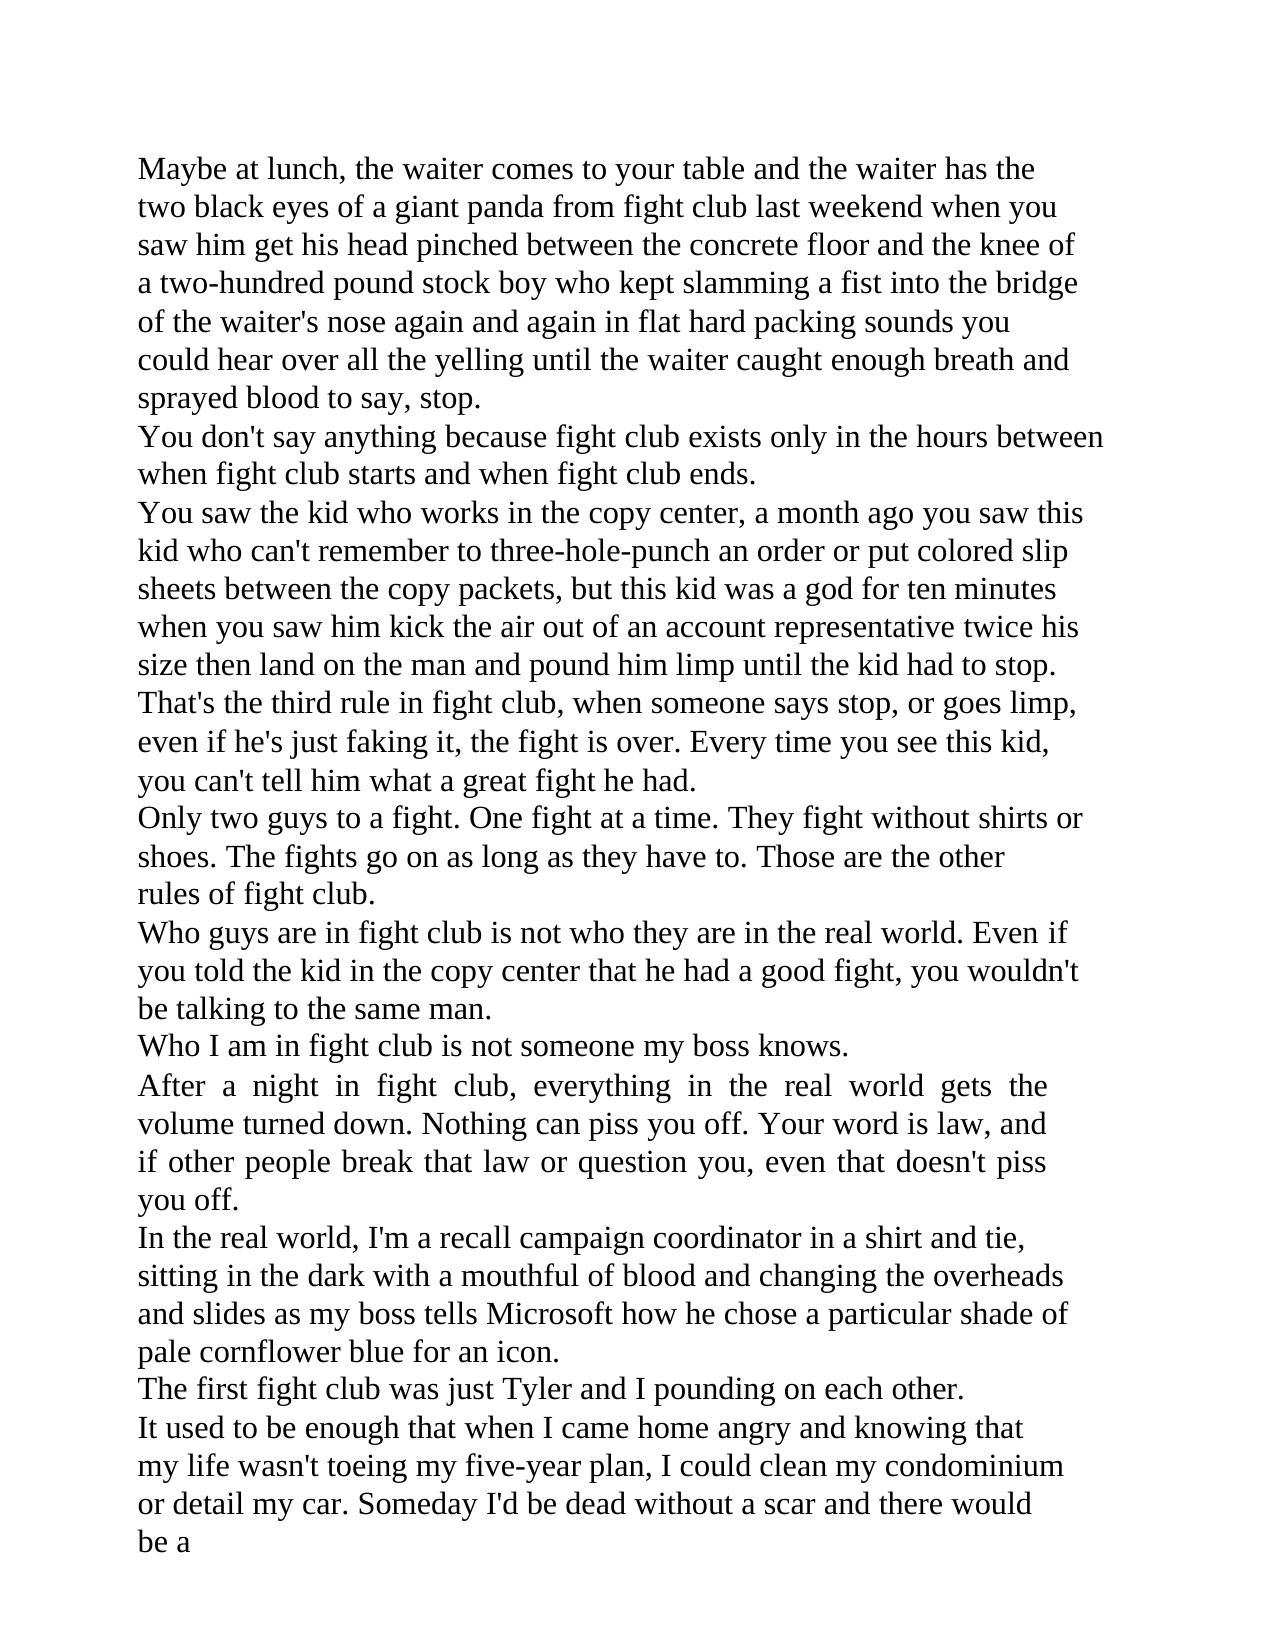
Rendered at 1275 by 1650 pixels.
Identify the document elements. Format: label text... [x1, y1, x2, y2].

text Who I am in fight club is not someone my boss knows. [137, 1028, 1119, 1064]
text The first fight club was just Tyler and I pounding on each other. [137, 1371, 1119, 1407]
text You saw the kid who works in the copy center, a month ago you saw this kid who can't remember to three-hole-punch an order or put colored slip sheets between the copy packets, but this kid was a god for ten minutes when you saw him kick the air out of an account representative twice his size then land on the man and pound him limp until the kid had to stop. [137, 493, 1095, 683]
text Only two guys to a fight. One fight at a time. They fight without shirts or [137, 800, 1119, 836]
text It used to be enough that when I came home angry and knowing that my life wasn't toeing my five-year plan, I could clean my condominium or detail my car. Someday I'd be dead without a scar and there would be a [137, 1408, 1066, 1559]
text Maybe at lunch, the waiter comes to your table and the waiter has the two black eyes of a giant panda from fight club last weekend when you saw him get his head pinched between the concrete floor and the knee of a two-hundred pound stock boy who kept slamming a fist into the bridge of the waiter's nose again and again in flat hard packing sounds you could hear over all the yelling until the waiter caught enough breath and sprayed blood to say, stop. [137, 149, 1088, 415]
text In the real world, I'm a recall campaign coordinator in a shirt and tie, sitting in the dark with a mouthful of blood and changing the overheads and slides as my boss tells Microsoft how he chose a particular shade of pale cornflower blue for an icon. [137, 1218, 1095, 1370]
text That's the third rule in fight club, when someone says stop, or goes limp, even if he's just faking it, the fight is over. Every time you see this kid, you can't tell him what a great fight he had. [137, 684, 1095, 798]
text Who guys are in fight club is not who they are in the real world. Even if you told the kid in the copy center that he had a good fight, you wouldn't be talking to the same man. [137, 913, 1095, 1027]
text shoes. The fights go on as long as they have to. Those are the other rules of fight club. [137, 837, 1066, 912]
text After a night in fight club, everything in the real world gets the volume turned down. Nothing can piss you off. Your word is law, and if other people break that law or question you, even that doesn't piss you off. [137, 1066, 1049, 1217]
text You don't say anything because fight club exists only in the hours between when fight club starts and when fight club ends. [137, 417, 1119, 492]
